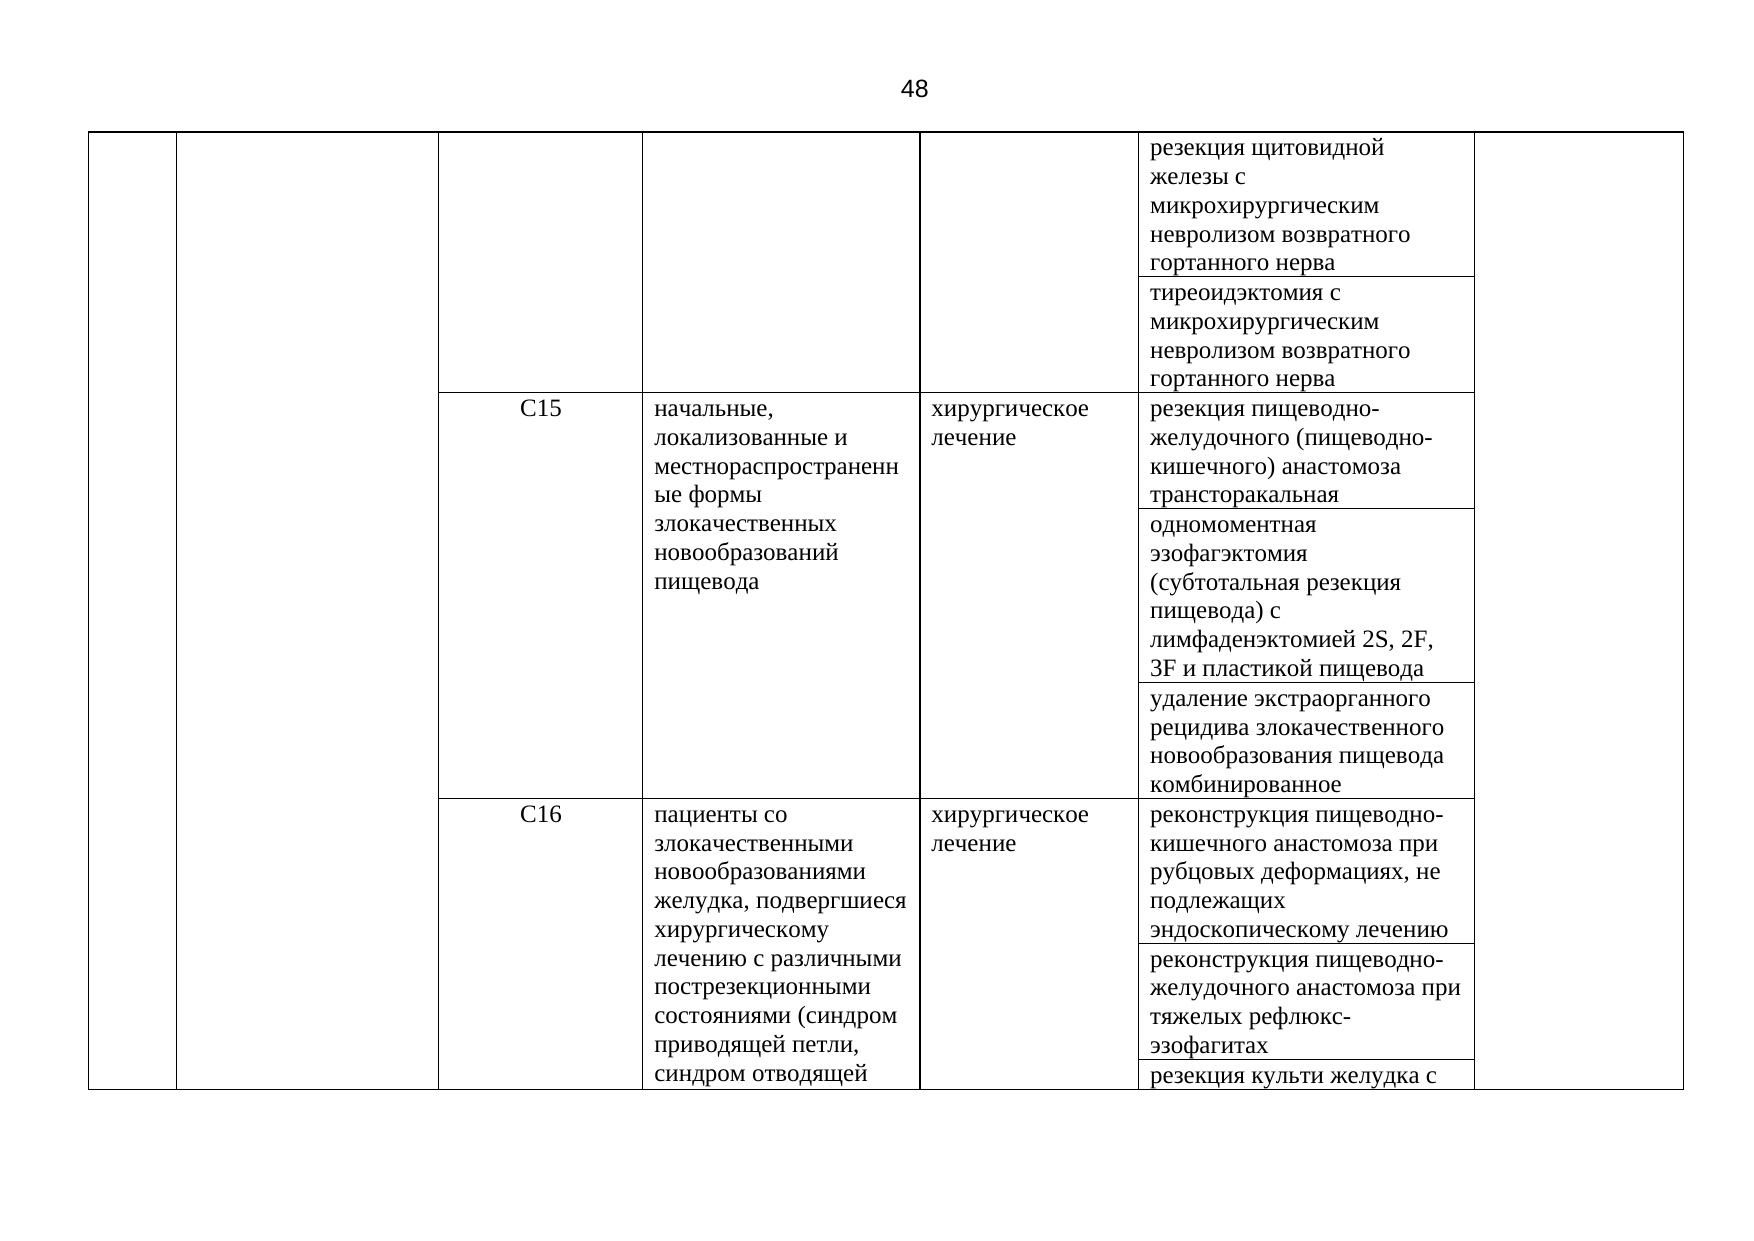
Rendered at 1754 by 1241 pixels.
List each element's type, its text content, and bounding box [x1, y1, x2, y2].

table_cell начальные, локализованные и местнораспространенные формы злокачественных новообразований пищевода [643, 393, 919, 798]
table_cell одномоментная эзофагэктомия (субтотальная резекция пищевода) с лимфаденэктомией 2S, 2F, 3F и пластикой пищевода [1139, 509, 1474, 682]
table_cell C16 [439, 799, 642, 1088]
table_cell реконструкция пищеводно-желудочного анастомоза при тяжелых рефлюкс-эзофагитах [1139, 944, 1474, 1059]
table_cell удаление экстраорганного рецидива злокачественного новообразования пищевода комбинированное [1139, 683, 1474, 798]
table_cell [1139, 1060, 1474, 1088]
table_cell C15 [439, 393, 642, 798]
table_cell хирургическое лечение [921, 393, 1138, 798]
table_cell пациенты со злокачественными новообразованиями желудка, подвергшиеся хирургическому лечению с различными пострезекционными состояниями (синдром приводящей петли, синдром отводящей петли, демпинг-синдром, рубцовые деформации анастомозов), злокачественные новообразования желудка (I - IV стадия) [643, 799, 919, 1088]
table_cell реконструкция пищеводно-кишечного анастомоза при рубцовых деформациях, не подлежащих эндоскопическому лечению [1139, 799, 1474, 943]
table_cell резекция щитовидной железы с микрохирургическим невролизом возвратного гортанного нерва [1139, 133, 1474, 276]
table_cell тиреоидэктомия с микрохирургическим невролизом возвратного гортанного нерва [1139, 277, 1474, 392]
table_cell резекция пищеводно-желудочного (пищеводно-кишечного) анастомоза трансторакальная [1139, 393, 1474, 508]
table_cell хирургическое лечение [921, 799, 1138, 1088]
